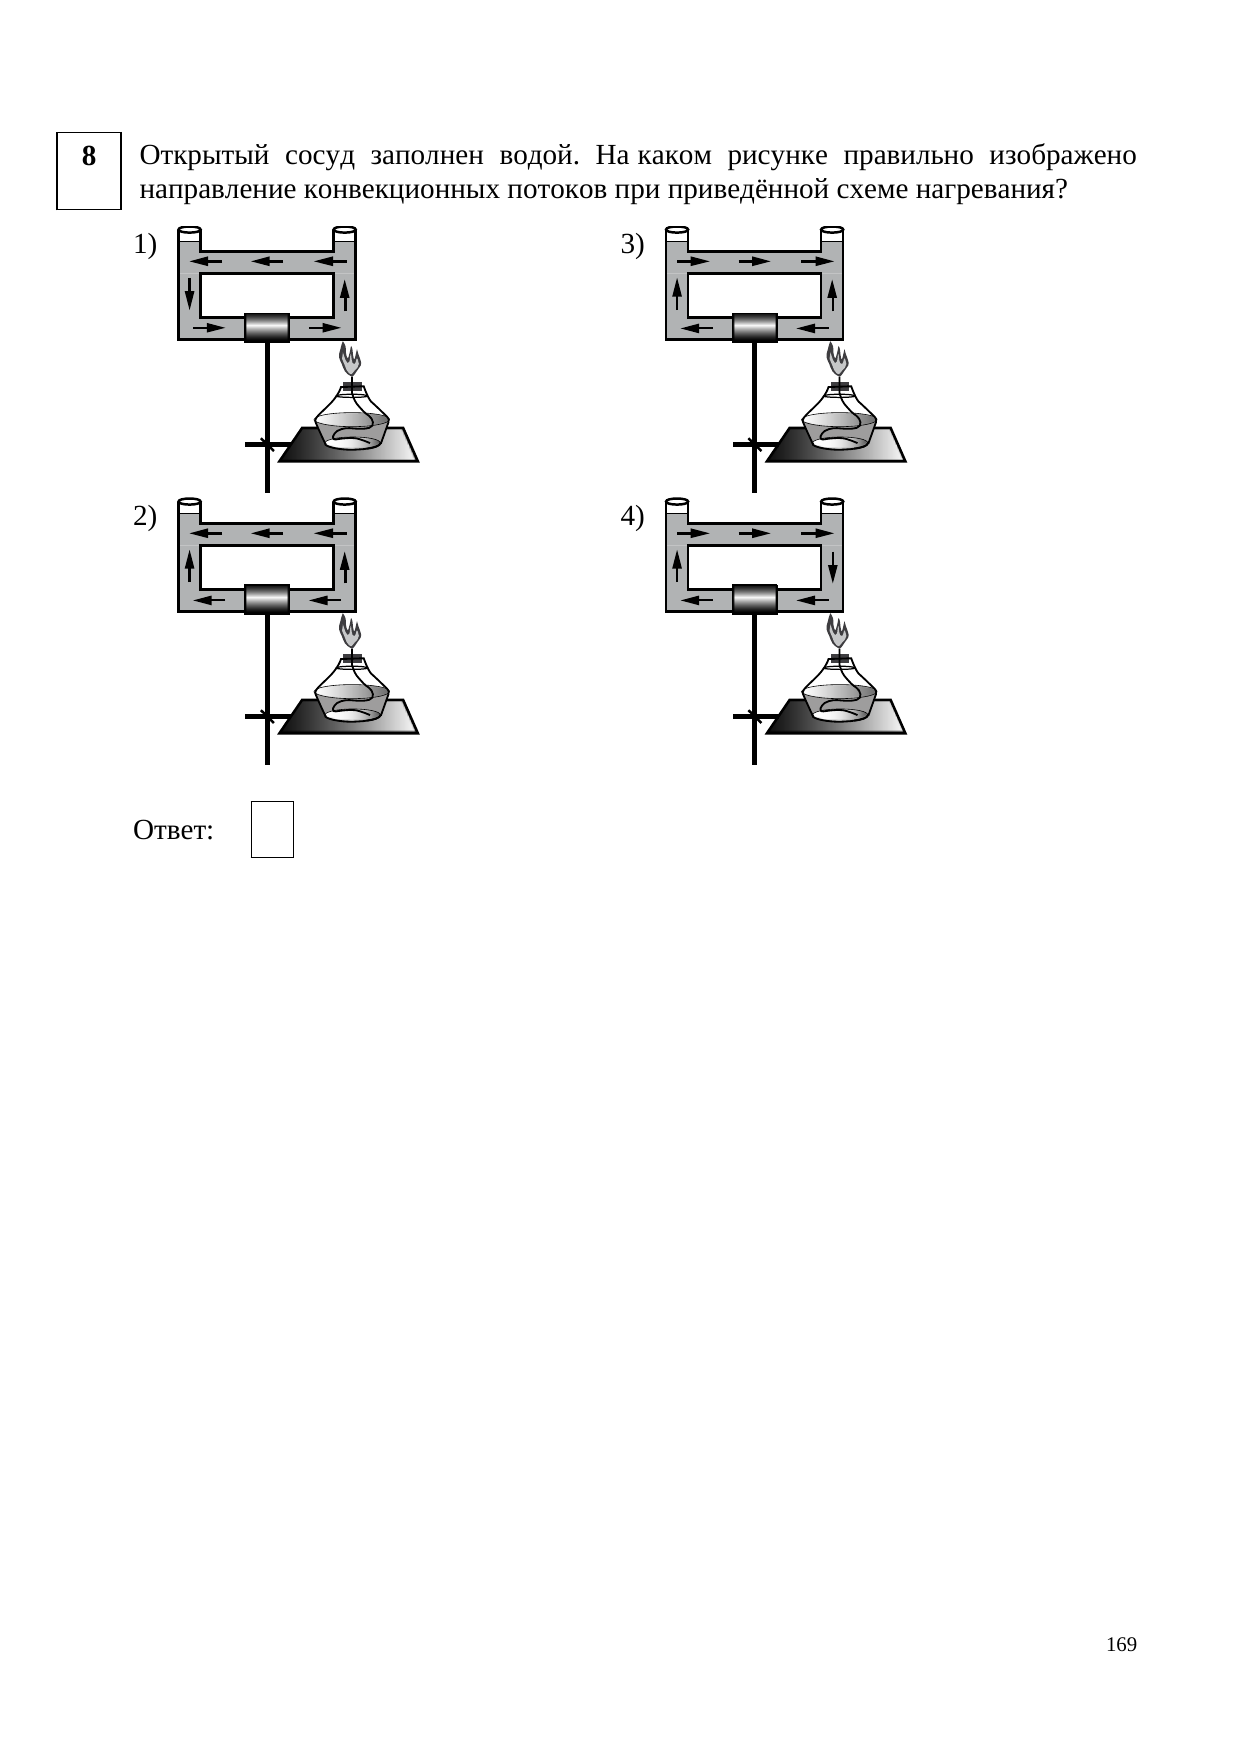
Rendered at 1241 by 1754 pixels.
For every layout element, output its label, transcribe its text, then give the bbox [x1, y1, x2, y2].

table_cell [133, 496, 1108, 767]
text Открытый сосуд заполнен водой. На каком рисунке правильно изображено направление конвекционных потоков при приведённой схеме нагревания? [133, 137, 1137, 204]
text 8 [58, 136, 120, 207]
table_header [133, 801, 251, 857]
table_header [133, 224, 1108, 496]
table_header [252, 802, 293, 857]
